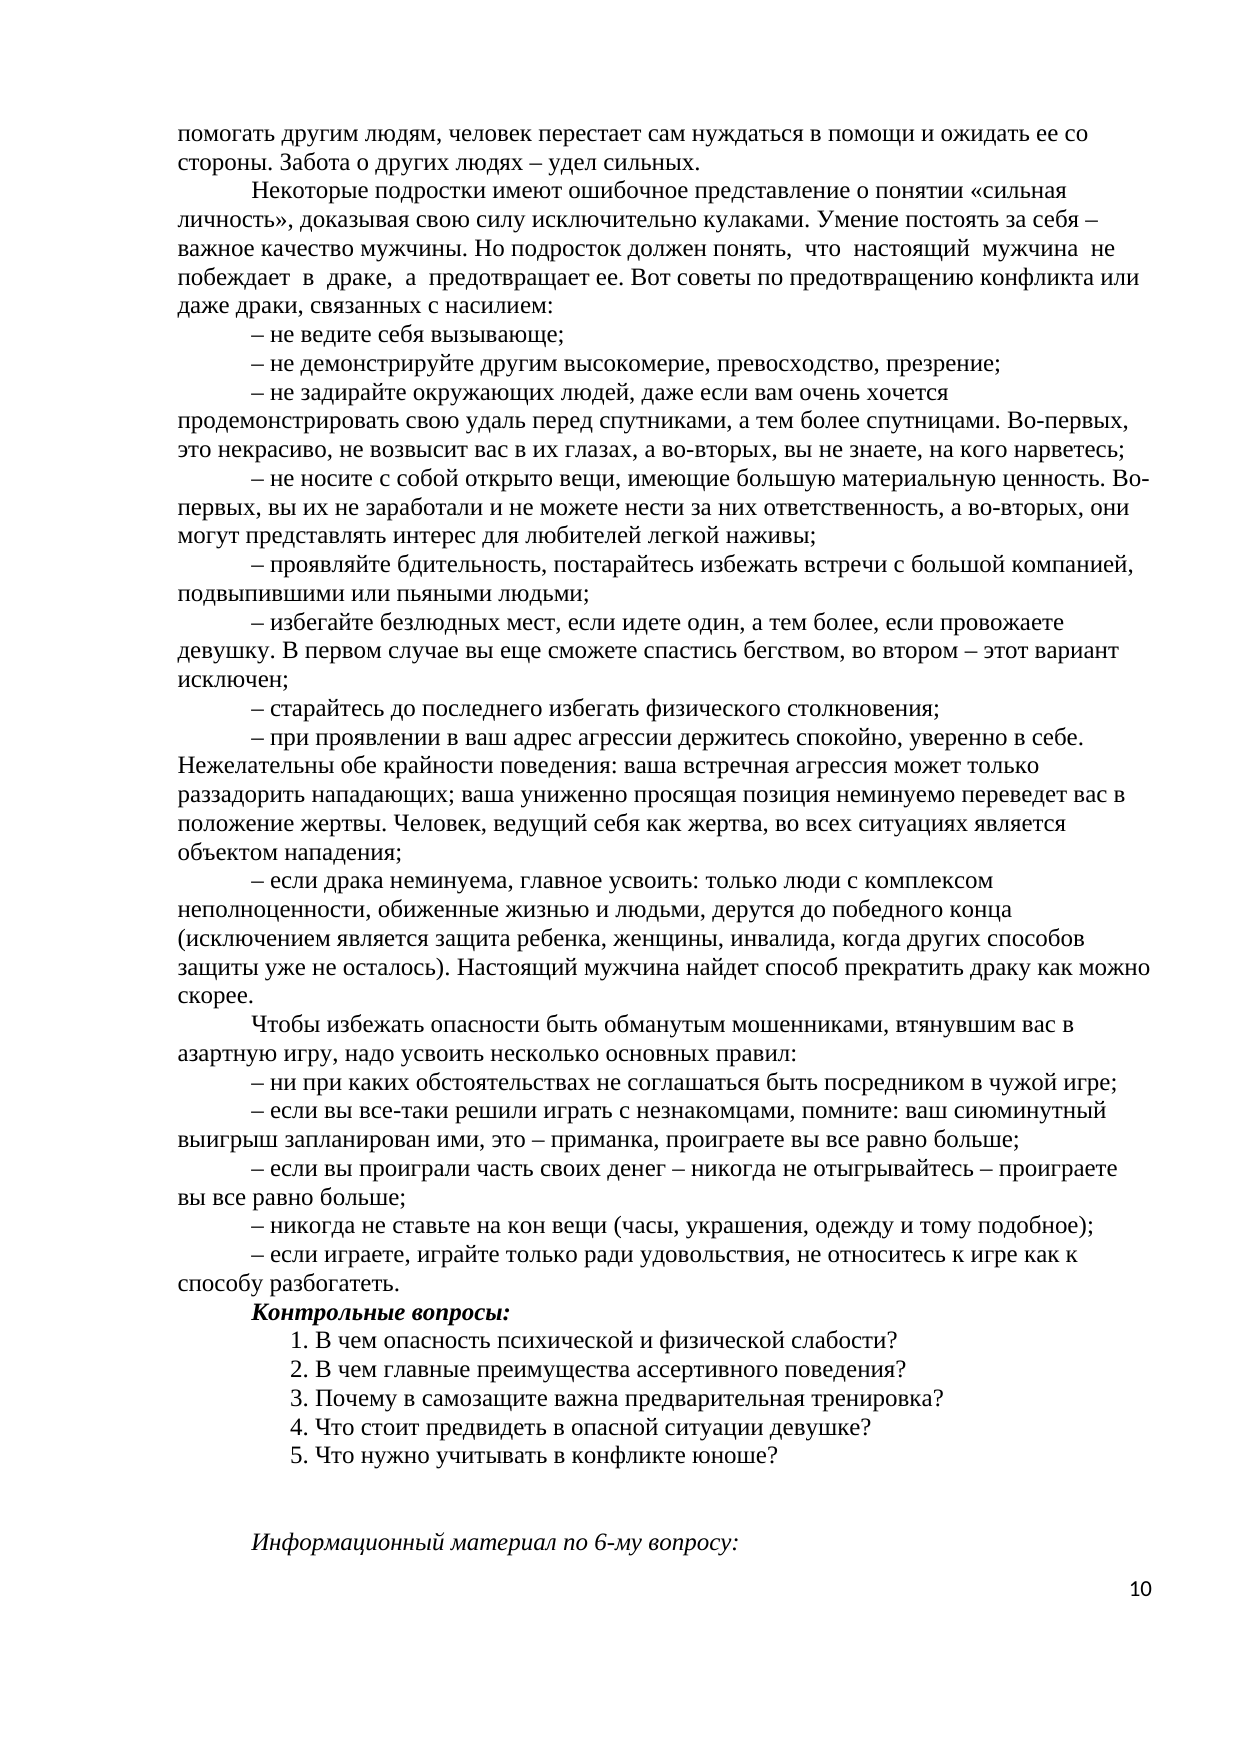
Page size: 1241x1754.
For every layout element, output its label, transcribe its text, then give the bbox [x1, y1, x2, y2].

text 5. Что нужно учитывать в конфликте юноше? [290, 1441, 1152, 1469]
text 4. Что стоит предвидеть в опасной ситуации девушке? [290, 1412, 1152, 1441]
text Некоторые подростки имеют ошибочное представление о понятии «сильная личность», доказывая свою силу исключительно кулаками. Умение постоять за себя – важное качество мужчины. Но подросток должен понять, что настоящий мужчина не побеждает в драке, а предотвращает ее. Вот советы по предотвращению конфликта или даже драки, связанных с насилием: [177, 176, 1152, 319]
text Чтобы избежать опасности быть обманутым мошенниками, втянувшим вас в азартную игру, надо усвоить несколько основных правил: [177, 1009, 1152, 1067]
text 1. В чем опасность психической и физической слабости? [290, 1326, 1152, 1354]
text – если вы проиграли часть своих денег – никогда не отыгрывайтесь – проиграете вы все равно больше; [177, 1153, 1152, 1211]
text – ни при каких обстоятельствах не соглашаться быть посредником в чужой игре; [177, 1067, 1152, 1096]
text Информационный материал по 6-му вопросу: [177, 1527, 1152, 1556]
text – никогда не ставьте на кон вещи (часы, украшения, одежду и тому подобное); [177, 1211, 1152, 1239]
text 3. Почему в самозащите важна предварительная тренировка? [290, 1383, 1152, 1412]
text – если играете, играйте только ради удовольствия, не относитесь к игре как к способу разбогатеть. [177, 1239, 1152, 1297]
text – при проявлении в ваш адрес агрессии держитесь спокойно, уверенно в себе. Нежелательны обе крайности поведения: ваша встречная агрессия может только раззадорить нападающих; ваша униженно просящая позиция неминуемо переведет вас в положение жертвы. Человек, ведущий себя как жертва, во всех ситуациях является объектом нападения; [177, 722, 1152, 866]
text – старайтесь до последнего избегать физического столкновения; [177, 693, 1152, 722]
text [177, 118, 1152, 176]
text – не демонстрируйте другим высокомерие, превосходство, презрение; [177, 348, 1152, 377]
text – не носите с собой открыто вещи, имеющие большую материальную ценность. Во-первых, вы их не заработали и не можете нести за них ответственность, а во-вторых, они могут представлять интерес для любителей легкой наживы; [177, 463, 1152, 549]
text – избегайте безлюдных мест, если идете один, а тем более, если провожаете девушку. В первом случае вы еще сможете спастись бегством, во втором – этот вариант исключен; [177, 607, 1152, 693]
text – проявляйте бдительность, постарайтесь избежать встречи с большой компанией, подвыпившими или пьяными людьми; [177, 549, 1152, 607]
text – если вы все-таки решили играть с незнакомцами, помните: ваш сиюминутный выигрыш запланирован ими, это – приманка, проиграете вы все равно больше; [177, 1096, 1152, 1153]
text Контрольные вопросы: [177, 1297, 1152, 1326]
text – если драка неминуема, главное усвоить: только люди с комплексом неполноценности, обиженные жизнью и людьми, дерутся до победного конца (исключением является защита ребенка, женщины, инвалида, когда других способов защиты уже не осталось). Настоящий мужчина найдет способ прекратить драку как можно скорее. [177, 866, 1152, 1009]
text 2. В чем главные преимущества ассертивного поведения? [290, 1354, 1152, 1383]
text – не ведите себя вызывающе; [177, 319, 1152, 348]
text – не задирайте окружающих людей, даже если вам очень хочется продемонстрировать свою удаль перед спутниками, а тем более спутницами. Во-первых, это некрасиво, не возвысит вас в их глазах, а во-вторых, вы не знаете, на кого нарветесь; [177, 377, 1152, 463]
